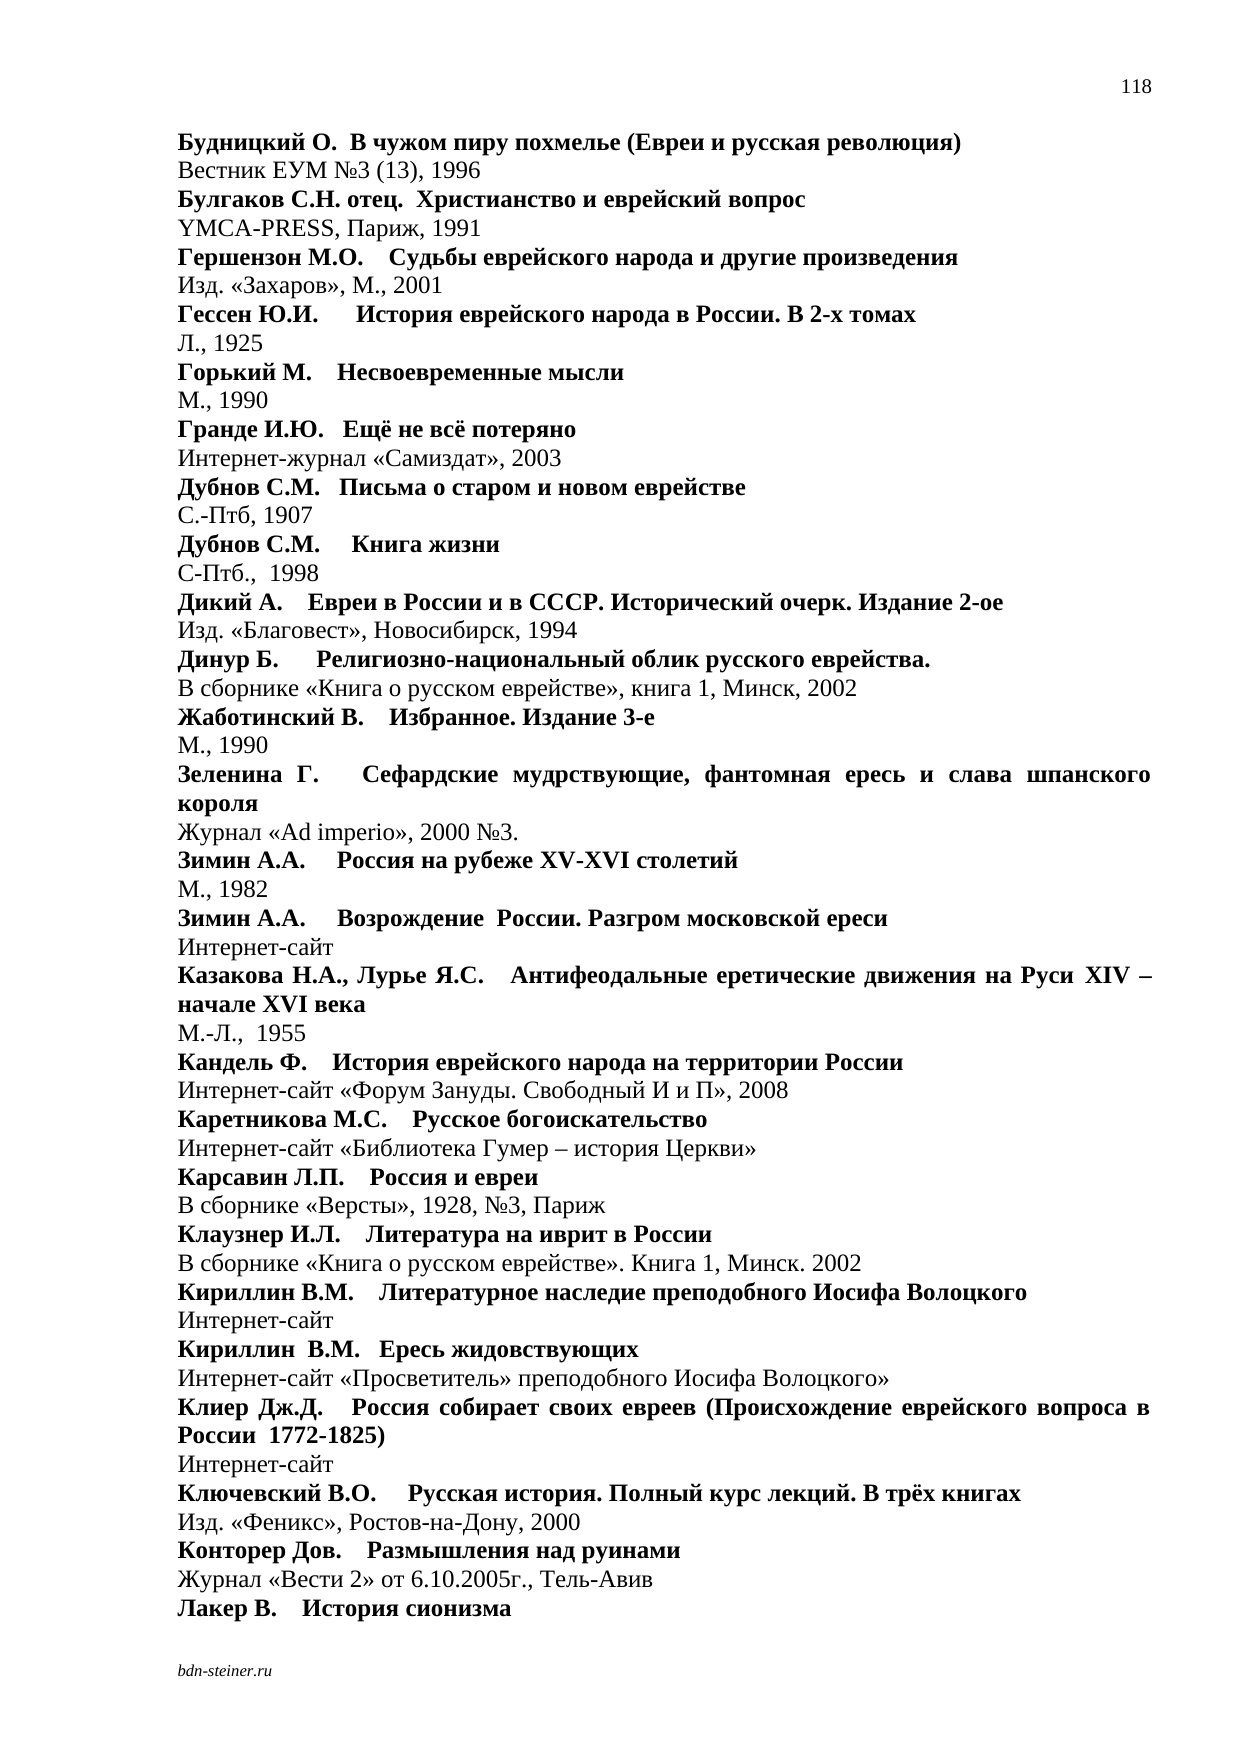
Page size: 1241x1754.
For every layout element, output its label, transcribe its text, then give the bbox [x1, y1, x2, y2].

text Интернет-сайт «Форум Зануды. Свободный И и П», 2008 [177, 1075, 1152, 1104]
text Казакова Н.А., Лурье Я.С. Антифеодальные еретические движения на Руси XIV – начале XVI века [177, 960, 1152, 1018]
text Клаузнер И.Л. Литература на иврит в России [177, 1219, 1152, 1248]
text Кириллин В.М. Литературное наследие преподобного Иосифа Волоцкого [177, 1277, 1152, 1305]
text YMCA-PRESS, Париж, 1991 [177, 213, 1152, 242]
text Зимин А.А. Возрождение России. Разгром московской ереси [177, 903, 1152, 932]
text Интернет-сайт [177, 932, 1152, 960]
text Ключевский В.О. Русская история. Полный курс лекций. В трёх книгах [177, 1478, 1152, 1507]
text Кандель Ф. История еврейского народа на территории России [177, 1047, 1152, 1075]
text М., 1982 [177, 874, 1152, 903]
text Журнал «Ad imperio», 2000 №3. [177, 817, 1152, 845]
text Гранде И.Ю. Ещё не всё потеряно [177, 414, 1152, 443]
text С.-Птб, 1907 [177, 500, 1152, 529]
text М., 1990 [177, 385, 1152, 414]
text Динур Б. Религиозно-национальный облик русского еврейства. [177, 644, 1152, 673]
text Дубнов С.М. Письма о старом и новом еврействе [177, 472, 1152, 500]
text Зеленина Г. Сефардские мудрствующие, фантомная ересь и слава шпанского короля [177, 759, 1152, 817]
text Интернет-сайт «Просветитель» преподобного Иосифа Волоцкого» [177, 1363, 1152, 1392]
text Интернет-сайт [177, 1305, 1152, 1334]
text В сборнике «Версты», 1928, №3, Париж [177, 1190, 1152, 1219]
text Лакер В. История сионизма [177, 1593, 1152, 1622]
text Изд. «Захаров», М., 2001 [177, 270, 1152, 299]
text Изд. «Благовест», Новосибирск, 1994 [177, 615, 1152, 644]
text Интернет-сайт [177, 1449, 1152, 1478]
text Интернет-журнал «Самиздат», 2003 [177, 443, 1152, 472]
text Карсавин Л.П. Россия и евреи [177, 1162, 1152, 1190]
text Журнал «Вести 2» от 6.10.2005г., Тель-Авив [177, 1564, 1152, 1593]
text Клиер Дж.Д. Россия собирает своих евреев (Происхождение еврейского вопроса в России 1772-1825) [177, 1392, 1152, 1449]
text М., 1990 [177, 730, 1152, 759]
text Интернет-сайт «Библиотека Гумер – история Церкви» [177, 1133, 1152, 1162]
text М.-Л., 1955 [177, 1018, 1152, 1047]
text Жаботинский В. Избранное. Издание 3-е [177, 702, 1152, 730]
text Вестник ЕУМ №3 (13), 1996 [177, 155, 1152, 184]
text С-Птб., 1998 [177, 558, 1152, 587]
text Горький М. Несвоевременные мысли [177, 357, 1152, 385]
text Будницкий О. В чужом пиру похмелье (Евреи и русская революция) [177, 127, 1152, 155]
text Зимин А.А. Россия на рубеже XV-XVI столетий [177, 845, 1152, 874]
text Дубнов С.М. Книга жизни [177, 529, 1152, 558]
text Конторер Дов. Размышления над руинами [177, 1535, 1152, 1564]
text В сборнике «Книга о русском еврействе». Книга 1, Минск. 2002 [177, 1248, 1152, 1277]
text Гершензон М.О. Судьбы еврейского народа и другие произведения [177, 242, 1152, 270]
text Каретникова М.С. Русское богоискательство [177, 1104, 1152, 1133]
text Дикий А. Евреи в России и в СССР. Исторический очерк. Издание 2-ое [177, 587, 1152, 615]
text Гессен Ю.И. История еврейского народа в России. В 2-х томах [177, 299, 1152, 328]
text Кириллин В.М. Ересь жидовствующих [177, 1334, 1152, 1363]
text Булгаков С.Н. отец. Христианство и еврейский вопрос [177, 184, 1152, 213]
text В сборнике «Книга о русском еврействе», книга 1, Минск, 2002 [177, 673, 1152, 702]
text Изд. «Феникс», Ростов-на-Дону, 2000 [177, 1507, 1152, 1535]
text Л., 1925 [177, 328, 1152, 357]
